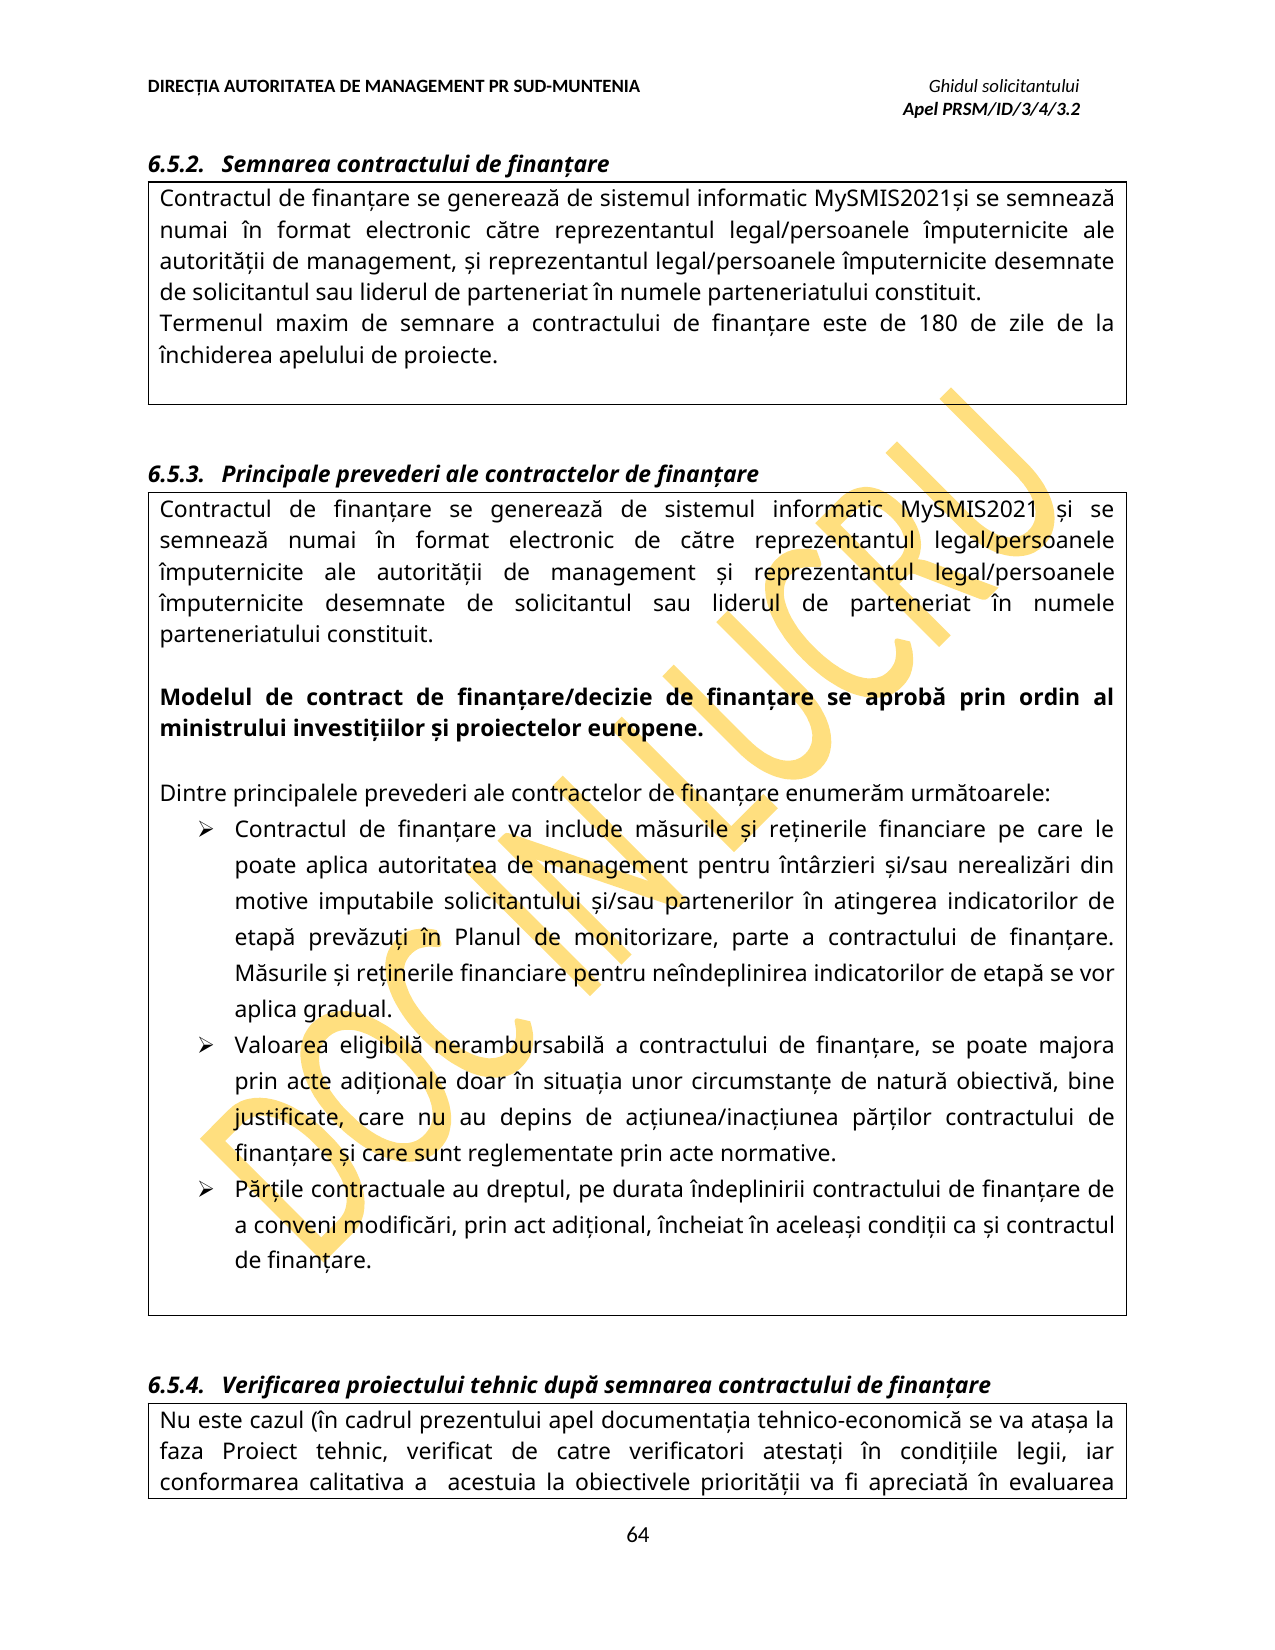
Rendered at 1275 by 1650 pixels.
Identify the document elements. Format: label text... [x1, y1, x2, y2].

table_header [149, 1404, 1126, 1497]
subtitle 6.5.4. Verificarea proiectului tehnic după semnarea contractului de finanțare [148, 1369, 1127, 1400]
table_header Contractul de finanțare se generează de sistemul informatic MySMIS2021 și se semnează numai în format electronic de către reprezentantul legal/persoanele împuternicite ale autorității de management și reprezentantul legal/persoanele împuternicite desemnate de solicitantul sau liderul de parteneriat în numele parteneriatului constituit. Modelul de contract de finanțare/decizie de finanțare se aprobă prin ordin al ministrului investițiilor și proiectelor europene. Dintre principalele prevederi ale contractelor de finanțare enumerăm următoarele: Contractul de finanțare va include măsurile și reținerile financiare pe care le poate aplica autoritatea de management pentru întârzieri și/sau nerealizări din motive imputabile solicitantului și/sau partenerilor în atingerea indicatorilor de etapă prevăzuți în Planul de monitorizare, parte a contractului de finanțare. Măsurile și reținerile financiare pentru neîndeplinirea indicatorilor de etapă se vor aplica gradual. Valoarea eligibilă nerambursabilă a contractului de finanțare, se poate majora prin acte adiționale doar în situația unor circumstanțe de natură obiectivă, bine justificate, care nu au depins de acțiunea/inacțiunea părților contractului de finanțare și care sunt reglementate prin acte normative. Părțile contractuale au dreptul, pe durata îndeplinirii contractului de finanțare de a conveni modificări, prin act adiţional, încheiat în aceleaşi condiţii ca şi contractul de finanțare. [149, 493, 1126, 1314]
subtitle 6.5.2. Semnarea contractului de finanțare [148, 148, 1127, 179]
subtitle 6.5.3. Principale prevederi ale contractelor de finanțare [148, 458, 1127, 490]
table_header Contractul de finanțare se generează de sistemul informatic MySMIS2021și se semnează numai în format electronic către reprezentantul legal/persoanele împuternicite ale autorității de management, și reprezentantul legal/persoanele împuternicite desemnate de solicitantul sau liderul de parteneriat în numele parteneriatului constituit. Termenul maxim de semnare a contractului de finanțare este de 180 de zile de la închiderea apelului de proiecte. [149, 183, 1126, 404]
